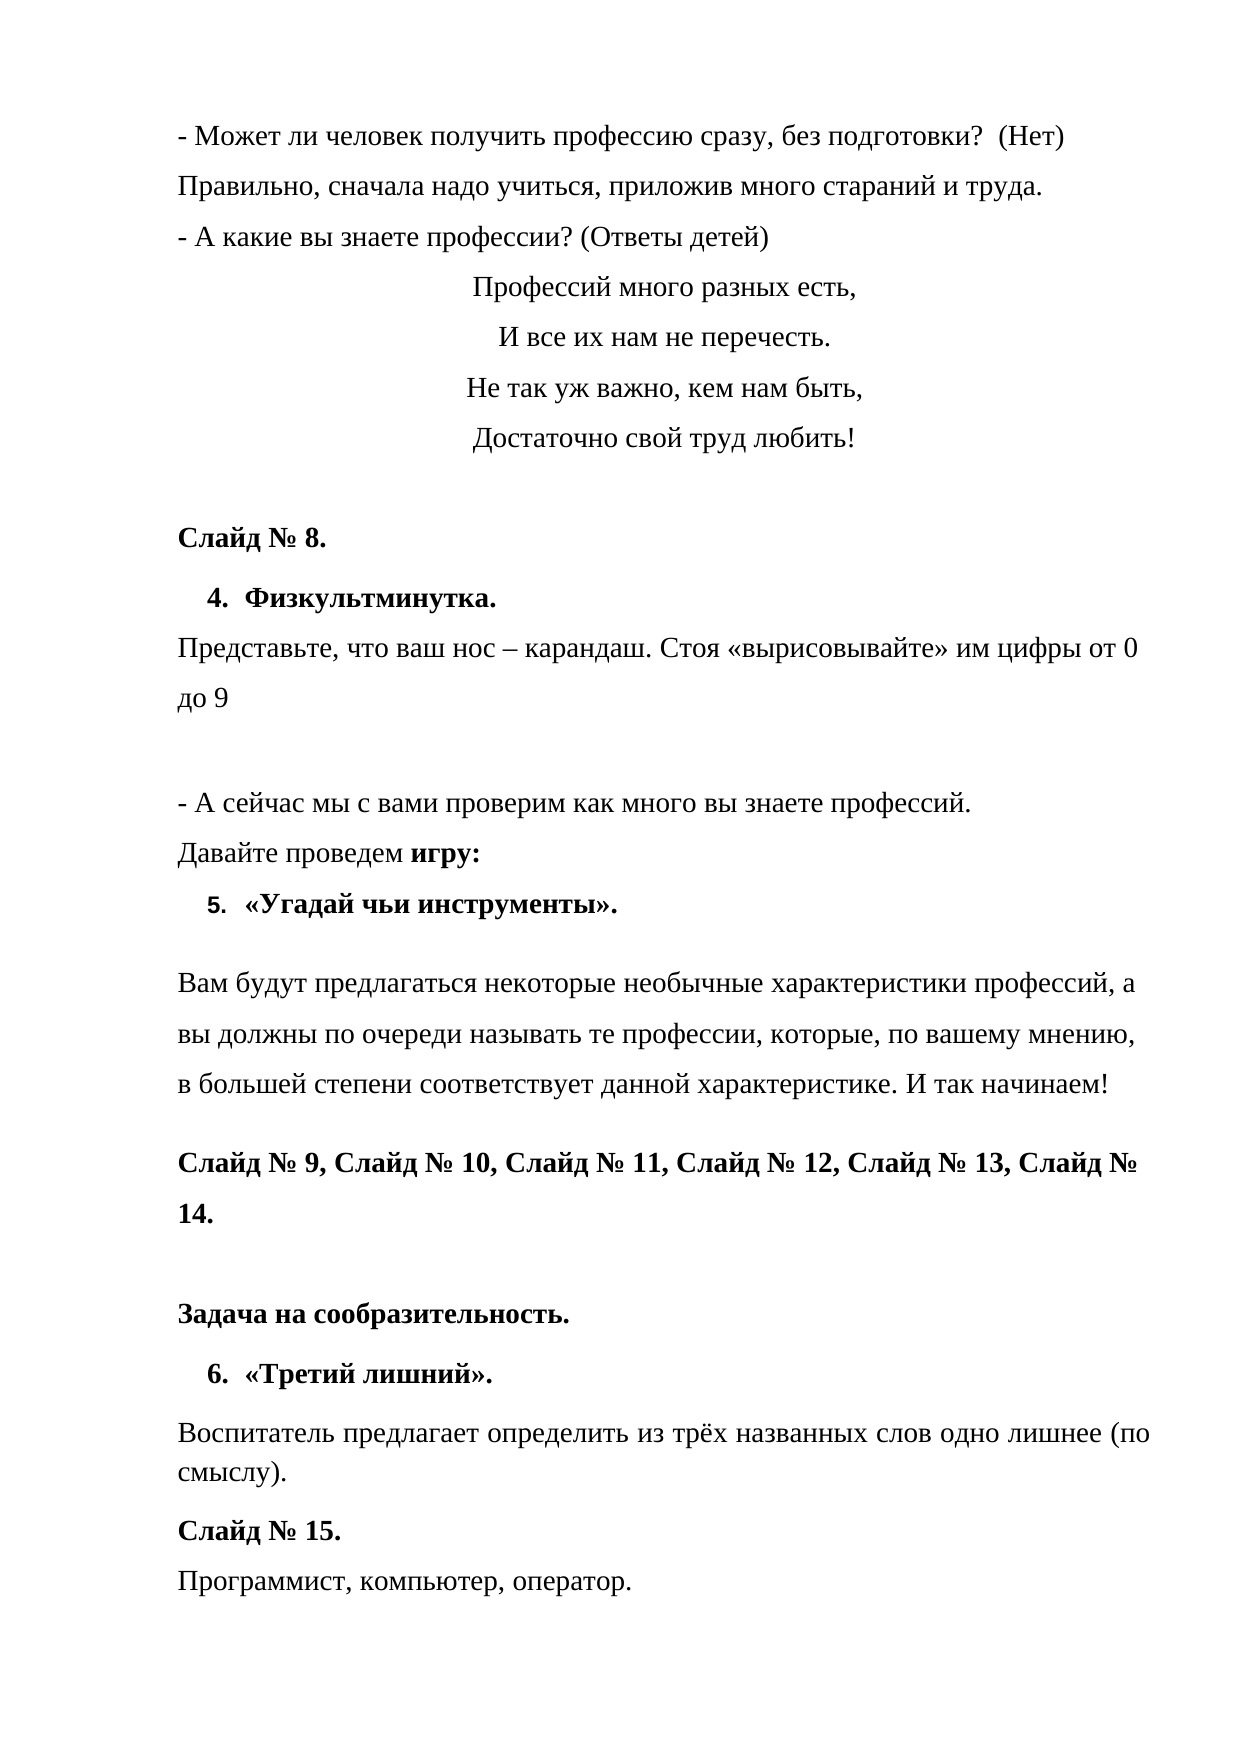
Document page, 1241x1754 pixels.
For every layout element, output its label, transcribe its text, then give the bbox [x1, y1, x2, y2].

text Слайд № 15. [177, 1513, 1152, 1547]
text - А сейчас мы с вами проверим как много вы знаете профессий. [177, 785, 1152, 819]
text Слайд № 8. [177, 521, 1152, 554]
text - А какие вы знаете профессии? (Ответы детей) [177, 219, 1152, 252]
text - Может ли человек получить профессию сразу, без подготовки? (Нет) Правильно, сначала надо учиться, приложив много стараний и труда. [177, 118, 1152, 202]
text Достаточно свой труд любить! [177, 420, 1152, 453]
text Не так уж важно, кем нам быть, [177, 370, 1152, 403]
text Профессий много разных есть, [177, 269, 1152, 303]
text Воспитатель предлагает определить из трёх названных слов одно лишнее (по смыслу). [177, 1415, 1152, 1487]
text Задача на сообразительность. [177, 1296, 1152, 1330]
text Давайте проведем игру: [177, 836, 1152, 869]
list «Третий лишний». [207, 1356, 1152, 1389]
text Программист, компьютер, оператор. [177, 1563, 1152, 1597]
text И все их нам не перечесть. [177, 319, 1152, 353]
text Вам будут предлагаться некоторые необычные характеристики профессий, а вы должны по очереди называть те профессии, которые, по вашему мнению, в большей степени соответствует данной характеристике. И так начинаем! [177, 965, 1152, 1099]
list Физкультминутка. [207, 580, 1152, 613]
text Представьте, что ваш нос – карандаш. Стоя «вырисовывайте» им цифры от 0 до 9 [177, 630, 1152, 714]
list «Угадай чьи инструменты». [207, 886, 1152, 919]
text Слайд № 9, Слайд № 10, Слайд № 11, Слайд № 12, Слайд № 13, Слайд № 14. [177, 1146, 1152, 1229]
